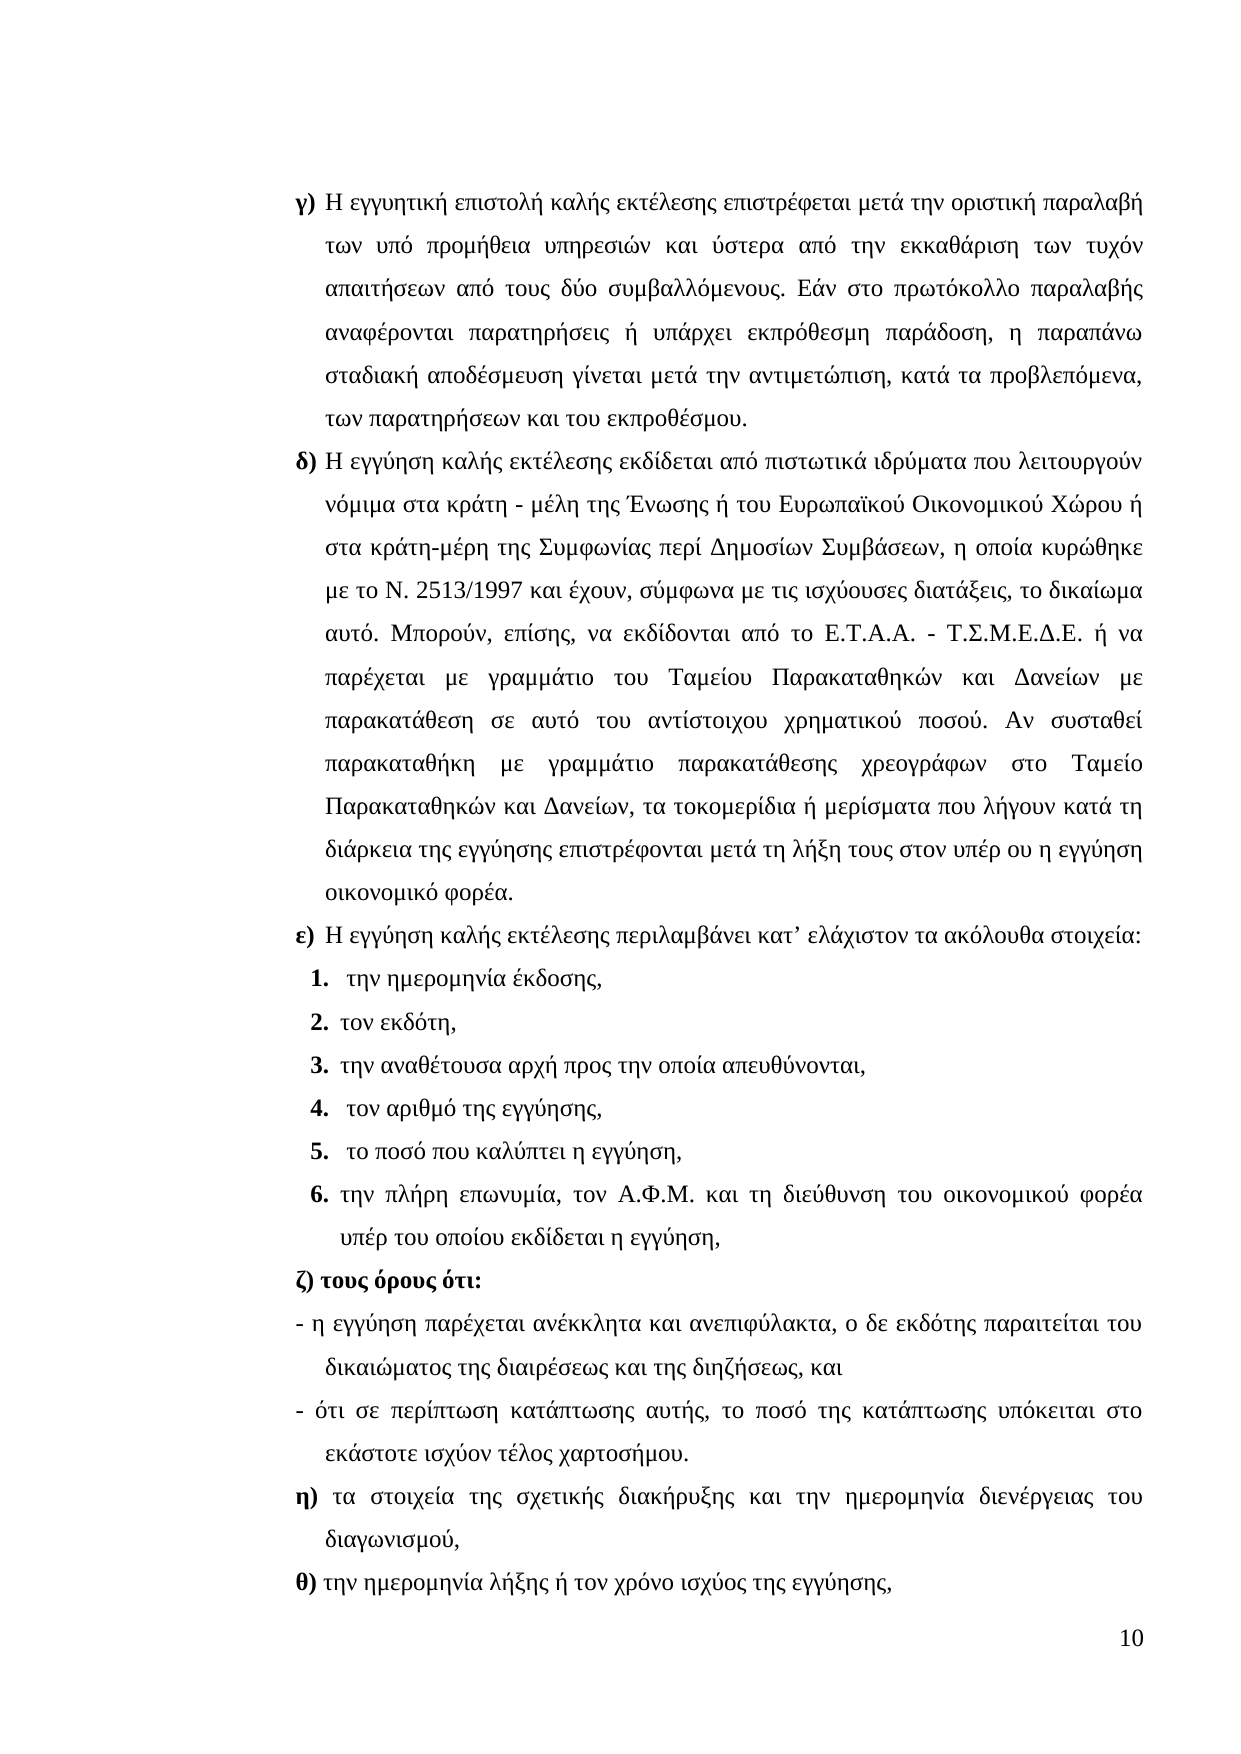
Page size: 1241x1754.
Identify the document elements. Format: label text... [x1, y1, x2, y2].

text δ) Η εγγύηση καλής εκτέλεσης εκδίδεται από πιστωτικά ιδρύματα που λειτουργούν νόμιμα στα κράτη - μέλη της Ένωσης ή του Ευρωπαϊκού Οικονομικού Χώρου ή στα κράτη-μέρη της Συμφωνίας περί Δημοσίων Συμβάσεων, η οποία κυρώθηκε με το Ν. 2513/1997 και έχουν, σύμφωνα με τις ισχύουσες διατάξεις, το δικαίωμα αυτό. Μπορούν, επίσης, να εκδίδονται από το Ε.Τ.Α.Α. - Τ.Σ.Μ.Ε.Δ.Ε. ή να παρέχεται με γραμμάτιο του Ταμείου Παρακαταθηκών και Δανείων με παρακατάθεση σε αυτό του αντίστοιχου χρηματικού ποσού. Αν συσταθεί παρακαταθήκη με γραμμάτιο παρακατάθεσης χρεογράφων στο Ταμείο Παρακαταθηκών και Δανείων, τα τοκομερίδια ή μερίσματα που λήγουν κατά τη διάρκεια της εγγύησης επιστρέφονται μετά τη λήξη τους στον υπέρ ου η εγγύηση οικονομικό φορέα. [295, 446, 1144, 906]
text θ) την ημερομηνία λήξης ή τον χρόνο ισχύος της εγγύησης, [295, 1567, 1144, 1596]
text γ) Η εγγυητική επιστολή καλής εκτέλεσης επιστρέφεται μετά την οριστική παραλαβή των υπό προμήθεια υπηρεσιών και ύστερα από την εκκαθάριση των τυχόν απαιτήσεων από τους δύο συμβαλλόμενους. Εάν στο πρωτόκολλο παραλαβής αναφέρονται παρατηρήσεις ή υπάρχει εκπρόθεσμη παράδοση, η παραπάνω σταδιακή αποδέσμευση γίνεται μετά την αντιμετώπιση, κατά τα προβλεπόμενα, των παρατηρήσεων και του εκπροθέσμου. [295, 187, 1144, 432]
list τον αριθμό της εγγύησης, [310, 1093, 1144, 1122]
list την ημερομηνία έκδοσης, [310, 963, 1144, 992]
list τον εκδότη, [310, 1007, 1144, 1035]
text ζ) τους όρους ότι: [295, 1265, 1144, 1294]
list την πλήρη επωνυμία, τον Α.Φ.Μ. και τη διεύθυνση του οικονομικού φορέα υπέρ του οποίου εκδίδεται η εγγύηση, [310, 1179, 1144, 1251]
list το ποσό που καλύπτει η εγγύηση, [310, 1136, 1144, 1165]
text - ότι σε περίπτωση κατάπτωσης αυτής, το ποσό της κατάπτωσης υπόκειται στο εκάστοτε ισχύον τέλος χαρτοσήμου. [295, 1395, 1144, 1467]
text ε) Η εγγύηση καλής εκτέλεσης περιλαμβάνει κατ’ ελάχιστον τα ακόλουθα στοιχεία: [295, 920, 1144, 949]
text η) τα στοιχεία της σχετικής διακήρυξης και την ημερομηνία διενέργειας του διαγωνισμού, [295, 1481, 1144, 1553]
text - η εγγύηση παρέχεται ανέκκλητα και ανεπιφύλακτα, ο δε εκδότης παραιτείται του δικαιώματος της διαιρέσεως και της διηζήσεως, και [295, 1308, 1144, 1380]
list την αναθέτουσα αρχή προς την οποία απευθύνονται, [310, 1050, 1144, 1078]
